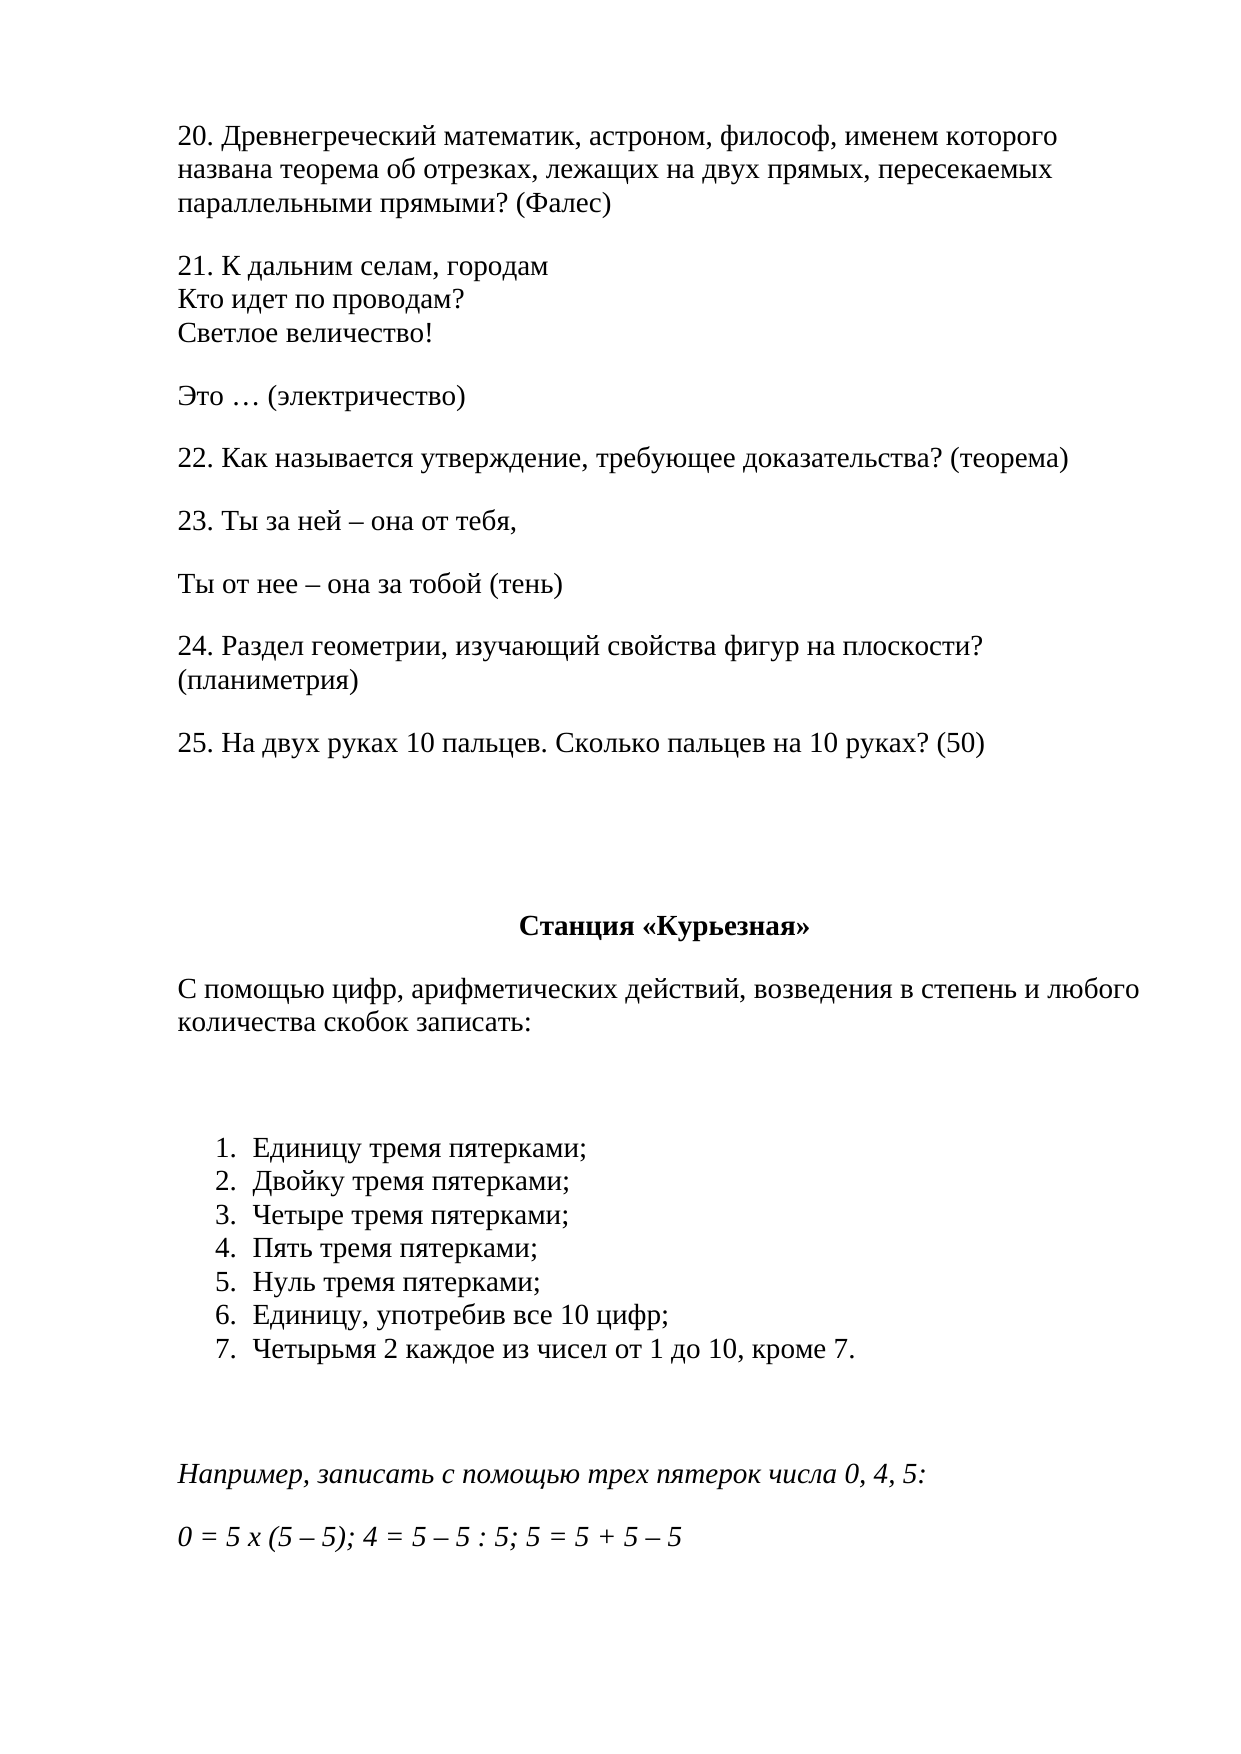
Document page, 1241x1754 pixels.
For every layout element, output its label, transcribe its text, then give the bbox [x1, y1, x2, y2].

text 20. Древнегреческий математик, астроном, философ, именем которого названа теорема об отрезках, лежащих на двух прямых, пересекаемых параллельными прямыми? (Фалес) [177, 118, 1152, 219]
list Единицу, употребив все 10 цифр; [215, 1297, 1152, 1331]
text 23. Ты за ней – она от тебя, [177, 503, 1152, 537]
text Станция «Курьезная» [177, 908, 1152, 942]
text 22. Как называется утверждение, требующее доказательства? (теорема) [177, 440, 1152, 474]
list Единицу тремя пятерками; [215, 1130, 1152, 1163]
list Пять тремя пятерками; [215, 1230, 1152, 1264]
text 25. На двух руках 10 пальцев. Сколько пальцев на 10 руках? (50) [177, 725, 1152, 758]
text Это … (электричество) [177, 378, 1152, 411]
text 21. К дальним селам, городам Кто идет по проводам? Светлое величество! [177, 248, 1152, 348]
text 0 = 5 х (5 – 5); 4 = 5 – 5 : 5; 5 = 5 + 5 – 5 [177, 1519, 1152, 1553]
list Четыре тремя пятерками; [215, 1197, 1152, 1230]
text Например, записать с помощью трех пятерок числа 0, 4, 5: [177, 1456, 1152, 1490]
list Четырьмя 2 каждое из чисел от 1 до 10, кроме 7. [215, 1331, 1152, 1364]
text 24. Раздел геометрии, изучающий свойства фигур на плоскости? (планиметрия) [177, 628, 1152, 696]
list Двойку тремя пятерками; [215, 1163, 1152, 1197]
text С помощью цифр, арифметических действий, возведения в степень и любого количества скобок записать: [177, 971, 1152, 1038]
text Ты от нее – она за тобой (тень) [177, 566, 1152, 599]
list Нуль тремя пятерками; [215, 1264, 1152, 1297]
